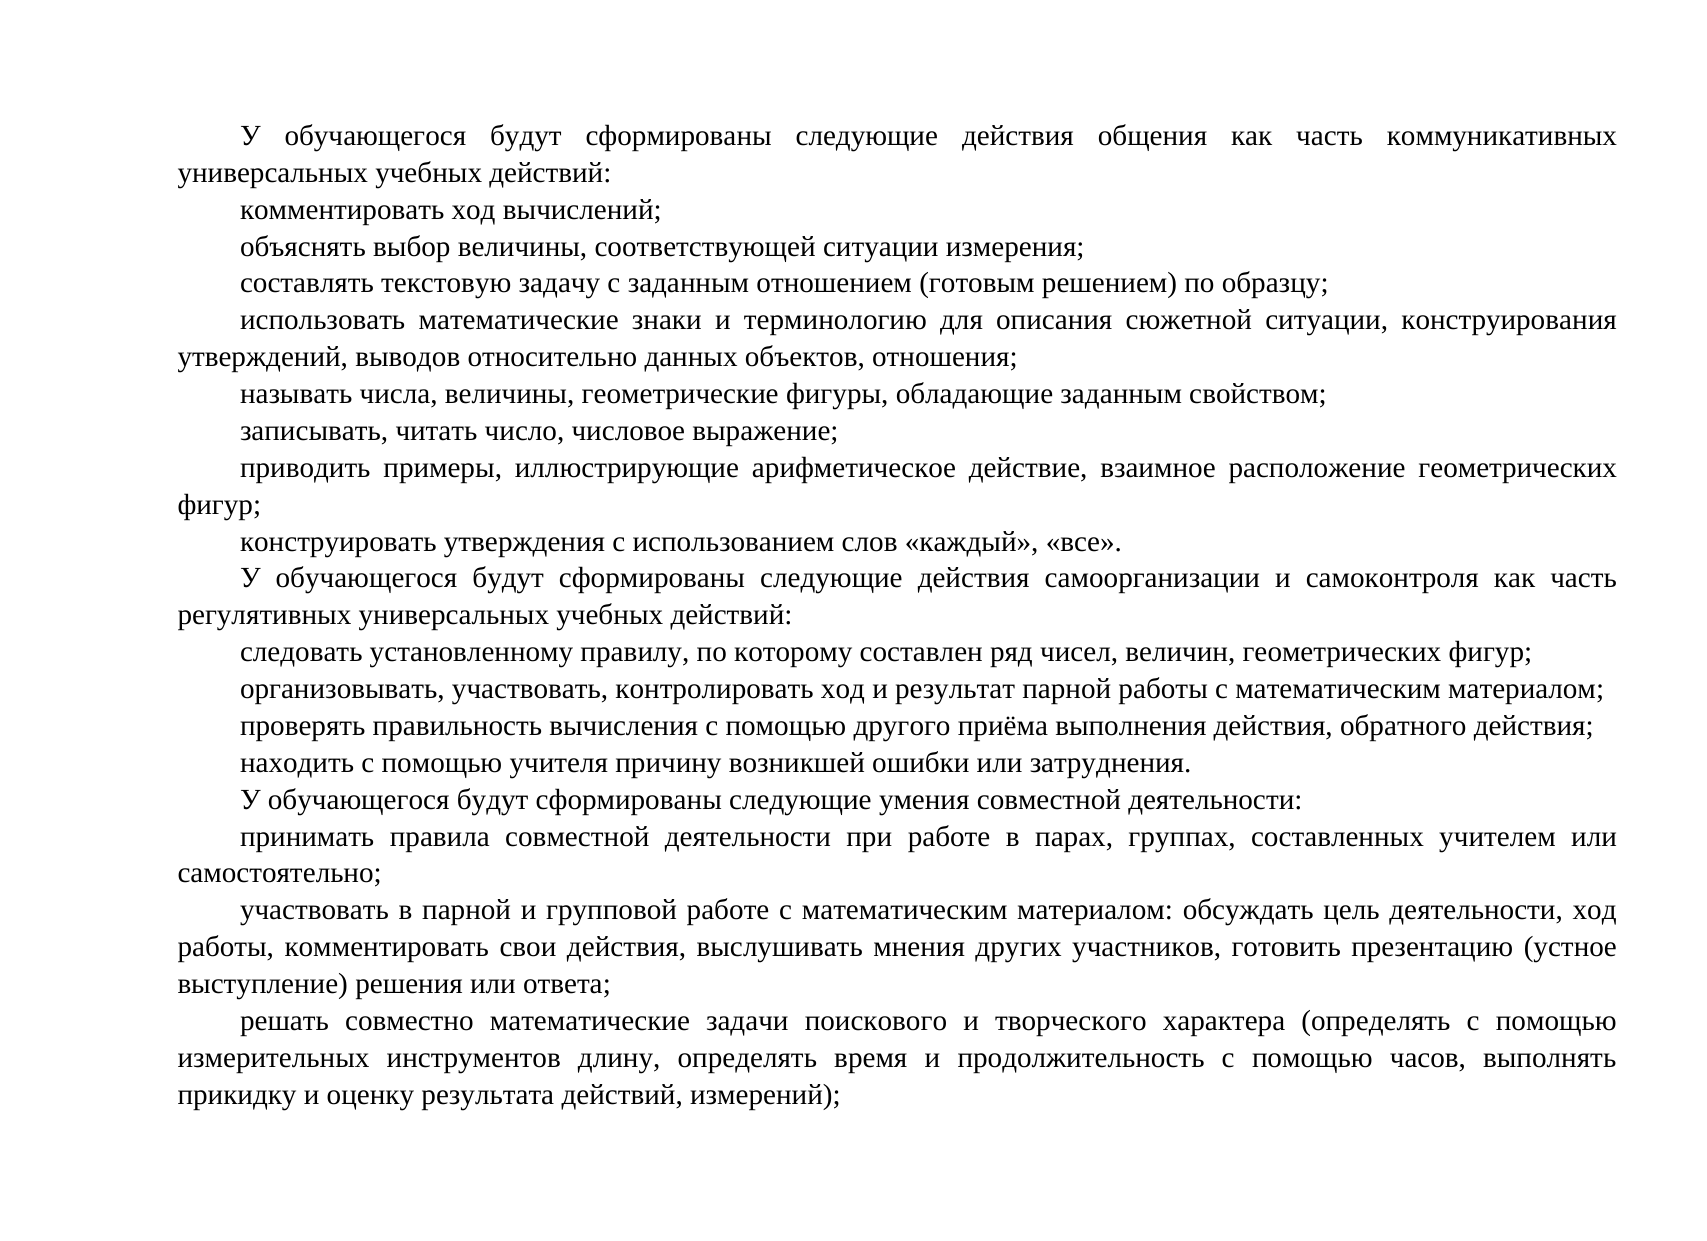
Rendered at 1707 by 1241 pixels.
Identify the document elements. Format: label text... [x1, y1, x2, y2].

text участвовать в парной и групповой работе с математическим материалом: обсуждать цель деятельности, ход работы, комментировать свои действия, выслушивать мнения других участников, готовить презентацию (устное выступление) решения или ответа; [177, 892, 1618, 1000]
text приводить примеры, иллюстрирующие арифметическое действие, взаимное расположение геометрических фигур; [177, 450, 1618, 520]
text записывать, читать число, числовое выражение; [177, 413, 1618, 447]
text объяснять выбор величины, соответствующей ситуации измерения; [177, 229, 1618, 262]
text организовывать, участвовать, контролировать ход и результат парной работы с математическим материалом; [177, 671, 1618, 705]
text У обучающегося будут сформированы следующие действия общения как часть коммуникативных универсальных учебных действий: [177, 118, 1618, 188]
text использовать математические знаки и терминологию для описания сюжетной ситуации, конструирования утверждений, выводов относительно данных объектов, отношения; [177, 302, 1618, 373]
text находить с помощью учителя причину возникшей ошибки или затруднения. [177, 745, 1618, 778]
text принимать правила совместной деятельности при работе в парах, группах, составленных учителем или самостоятельно; [177, 819, 1618, 889]
text комментировать ход вычислений; [177, 192, 1618, 225]
text конструировать утверждения с использованием слов «каждый», «все». [177, 524, 1618, 557]
text проверять правильность вычисления с помощью другого приёма выполнения действия, обратного действия; [177, 708, 1618, 742]
text называть числа, величины, геометрические фигуры, обладающие заданным свойством; [177, 376, 1618, 410]
text У обучающегося будут сформированы следующие действия самоорганизации и самоконтроля как часть регулятивных универсальных учебных действий: [177, 561, 1618, 631]
text решать совместно математические задачи поискового и творческого характера (определять с помощью измерительных инструментов длину, определять время и продолжительность с помощью часов, выполнять прикидку и оценку результата действий, измерений); [177, 1003, 1618, 1110]
text следовать установленному правилу, по которому составлен ряд чисел, величин, геометрических фигур; [177, 634, 1618, 668]
text У обучающегося будут сформированы следующие умения совместной деятельности: [177, 782, 1618, 815]
text составлять текстовую задачу с заданным отношением (готовым решением) по образцу; [177, 266, 1618, 299]
